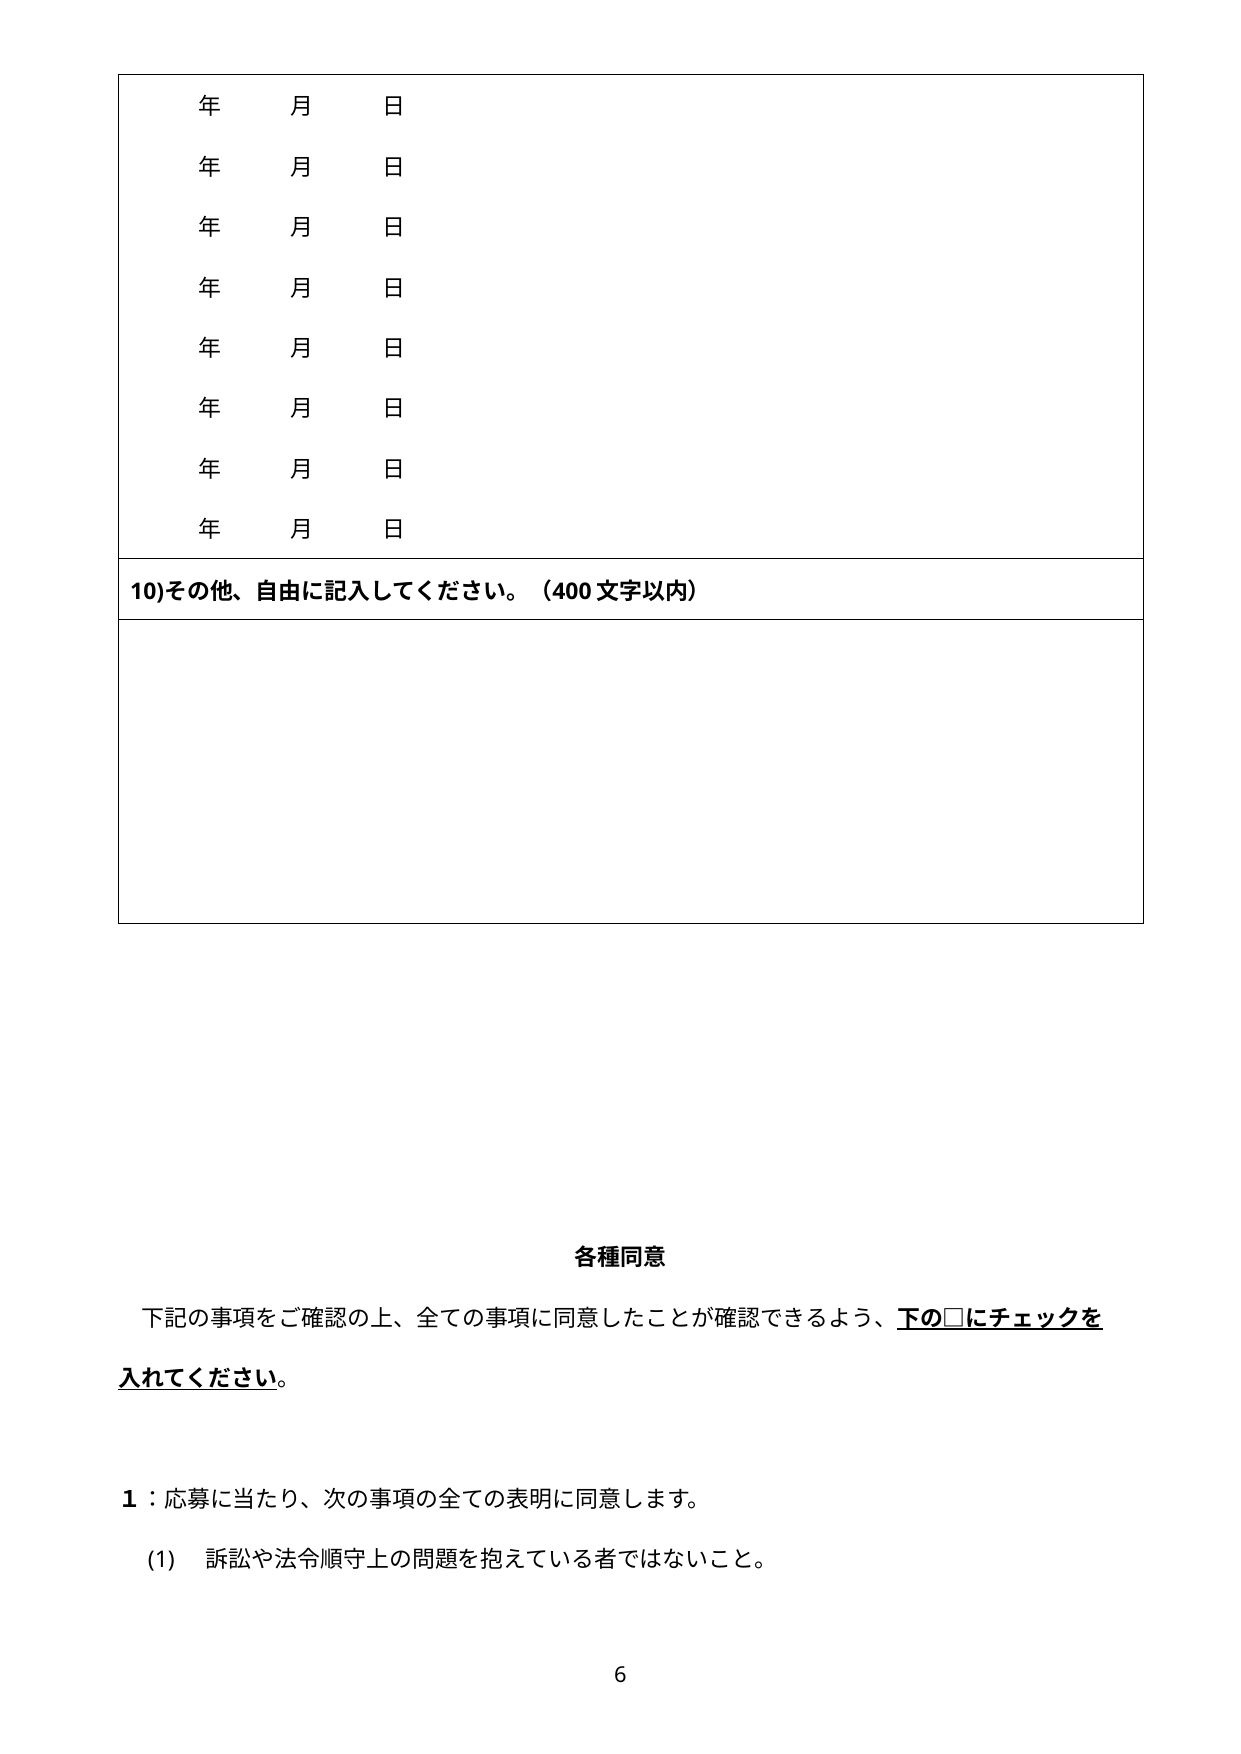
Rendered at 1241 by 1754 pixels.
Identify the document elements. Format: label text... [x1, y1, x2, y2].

list 訴訟や法令順守上の問題を抱えている者ではないこと。 [148, 1528, 1122, 1588]
text 下記の事項をご確認の上、全ての事項に同意したことが確認できるよう、下の□にチェックを入れてください。 [118, 1286, 1122, 1407]
text １：応募に当たり、次の事項の全ての表明に同意します。 [118, 1467, 1122, 1528]
text 各種同意 [118, 1226, 1122, 1286]
table_cell [119, 620, 1143, 922]
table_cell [119, 75, 1143, 558]
table_cell 10)その他、自由に記入してください。（400文字以内） [119, 559, 1143, 619]
